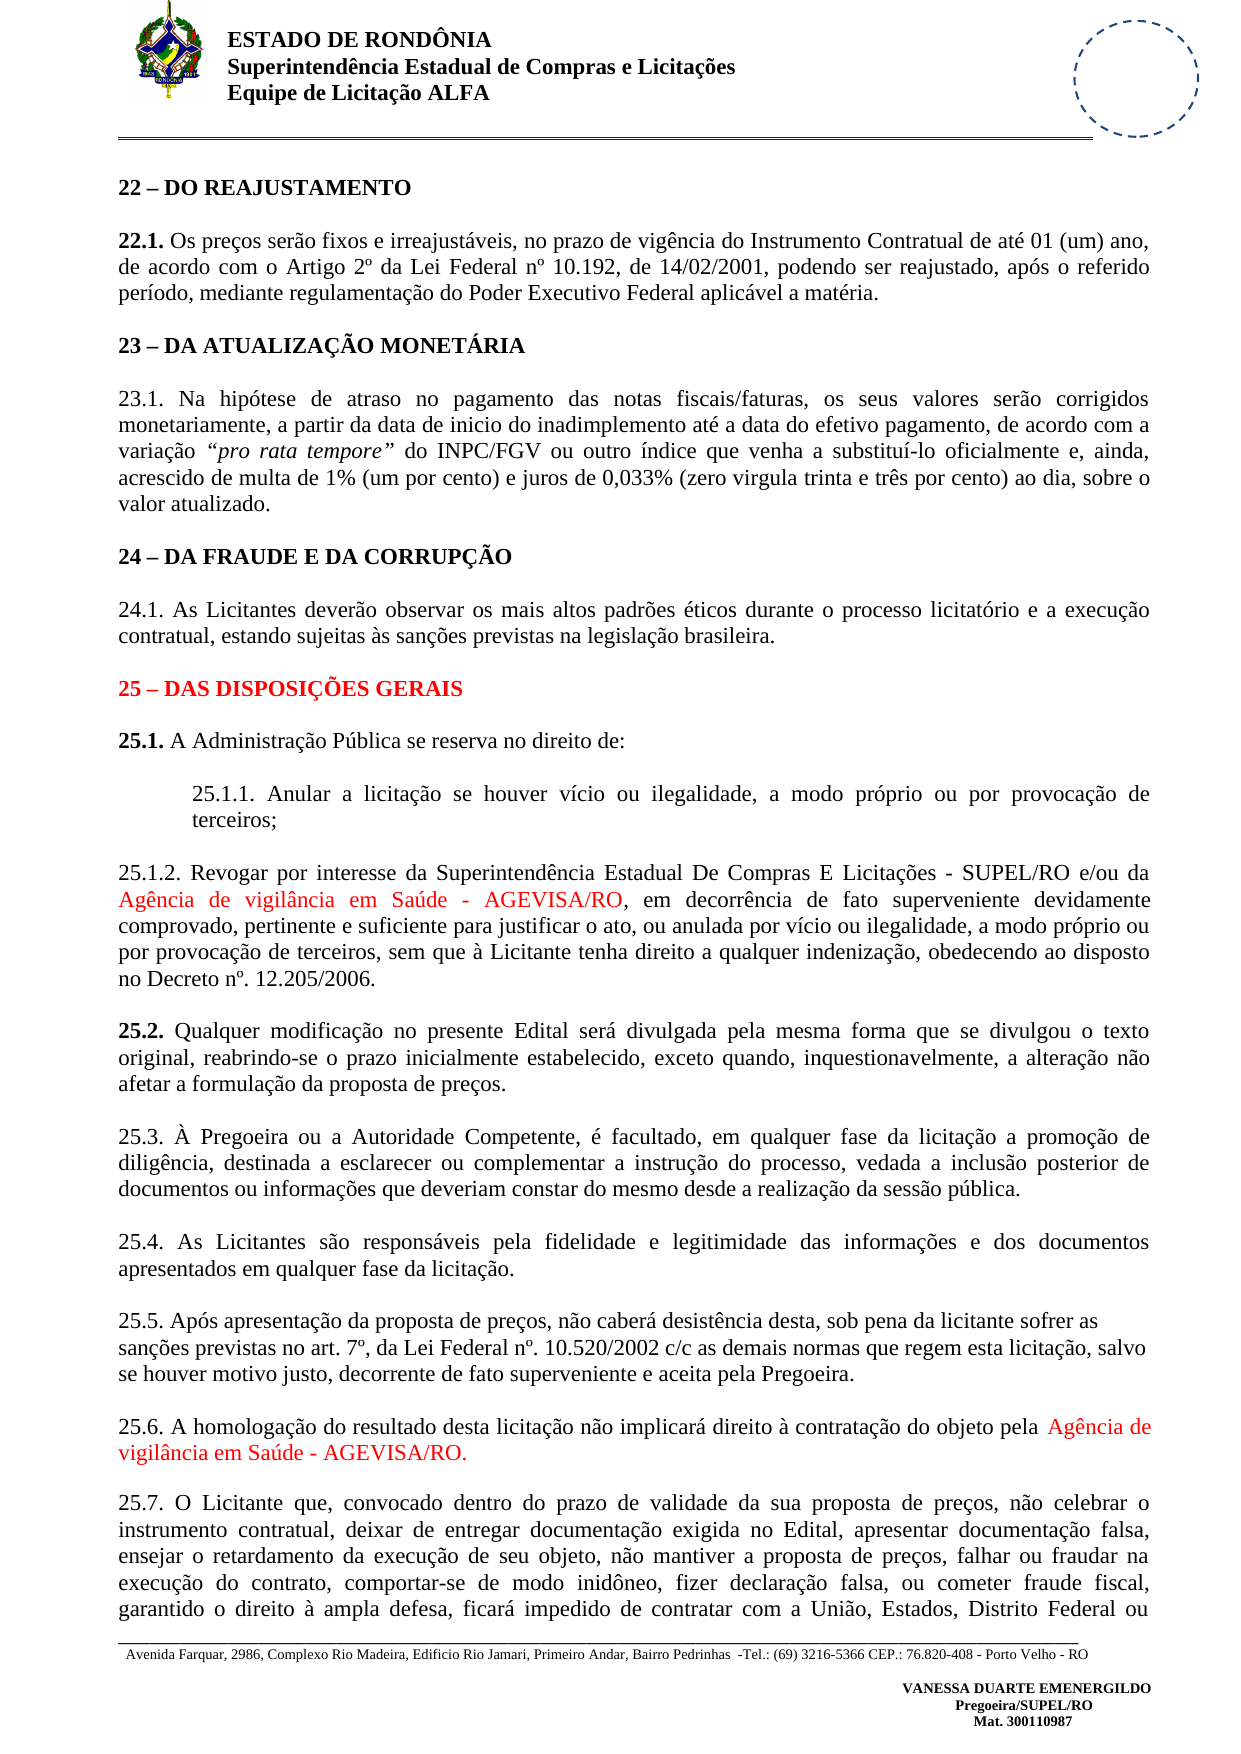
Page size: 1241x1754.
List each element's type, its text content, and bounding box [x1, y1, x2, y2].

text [118, 1489, 1152, 1621]
text 24.1. As Licitantes deverão observar os mais altos padrões éticos durante o processo licitatório e a execução contratual, estando sujeitas às sanções previstas na legislação brasileira. [118, 596, 1152, 648]
text 25.3. À Pregoeira ou a Autoridade Competente, é facultado, em qualquer fase da licitação a promoção de diligência, destinada a esclarecer ou complementar a instrução do processo, vedada a inclusão posterior de documentos ou informações que deveriam constar do mesmo desde a realização da sessão pública. [118, 1123, 1152, 1202]
text 23 – DA ATUALIZAÇÃO MONETÁRIA [118, 332, 1152, 358]
text 25.2. Qualquer modificação no presente Edital será divulgada pela mesma forma que se divulgou o texto original, reabrindo-se o prazo inicialmente estabelecido, exceto quando, inquestionavelmente, a alteração não afetar a formulação da proposta de preços. [118, 1017, 1152, 1096]
text 25.1.1. Anular a licitação se houver vício ou ilegalidade, a modo próprio ou por provocação de terceiros; [192, 780, 1152, 833]
picture [133, 0, 205, 100]
text 25.6. A homologação do resultado desta licitação não implicará direito à contratação do objeto pela Agência de vigilância em Saúde - AGEVISA/RO. [118, 1413, 1152, 1465]
text 25 – DAS DISPOSIÇÕES GERAIS [118, 675, 1152, 701]
text 23.1. Na hipótese de atraso no pagamento das notas fiscais/faturas, os seus valores serão corrigidos monetariamente, a partir da data de inicio do inadimplemento até a data do efetivo pagamento, de acordo com a variação “pro rata tempore” do INPC/FGV ou outro índice que venha a substituí-lo oficialmente e, ainda, acrescido de multa de 1% (um por cento) e juros de 0,033% (zero virgula trinta e três por cento) ao dia, sobre o valor atualizado. [118, 385, 1152, 517]
text 22 – DO REAJUSTAMENTO [118, 174, 1152, 200]
text 25.1.2. Revogar por interesse da Superintendência Estadual De Compras E Licitações - SUPEL/RO e/ou da Agência de vigilância em Saúde - AGEVISA/RO, em decorrência de fato superveniente devidamente comprovado, pertinente e suficiente para justificar o ato, ou anulada por vício ou ilegalidade, a modo próprio ou por provocação de terceiros, sem que à Licitante tenha direito a qualquer indenização, obedecendo ao disposto no Decreto nº. 12.205/2006. [118, 859, 1152, 991]
text 25.5. Após apresentação da proposta de preços, não caberá desistência desta, sob pena da licitante sofrer as sanções previstas no art. 7º, da Lei Federal nº. 10.520/2002 c/c as demais normas que regem esta licitação, salvo se houver motivo justo, decorrente de fato superveniente e aceita pela Pregoeira. [118, 1307, 1152, 1386]
text 22.1. Os preços serão fixos e irreajustáveis, no prazo de vigência do Instrumento Contratual de até 01 (um) ano, de acordo com o Artigo 2º da Lei Federal nº 10.192, de 14/02/2001, podendo ser reajustado, após o referido período, mediante regulamentação do Poder Executivo Federal aplicável a matéria. [118, 227, 1152, 306]
text 25.1. A Administração Pública se reserva no direito de: [118, 727, 1152, 754]
text 24 – DA FRAUDE E DA CORRUPÇÃO [118, 543, 1152, 569]
text 25.4. As Licitantes são responsáveis pela fidelidade e legitimidade das informações e dos documentos apresentados em qualquer fase da licitação. [118, 1228, 1152, 1281]
